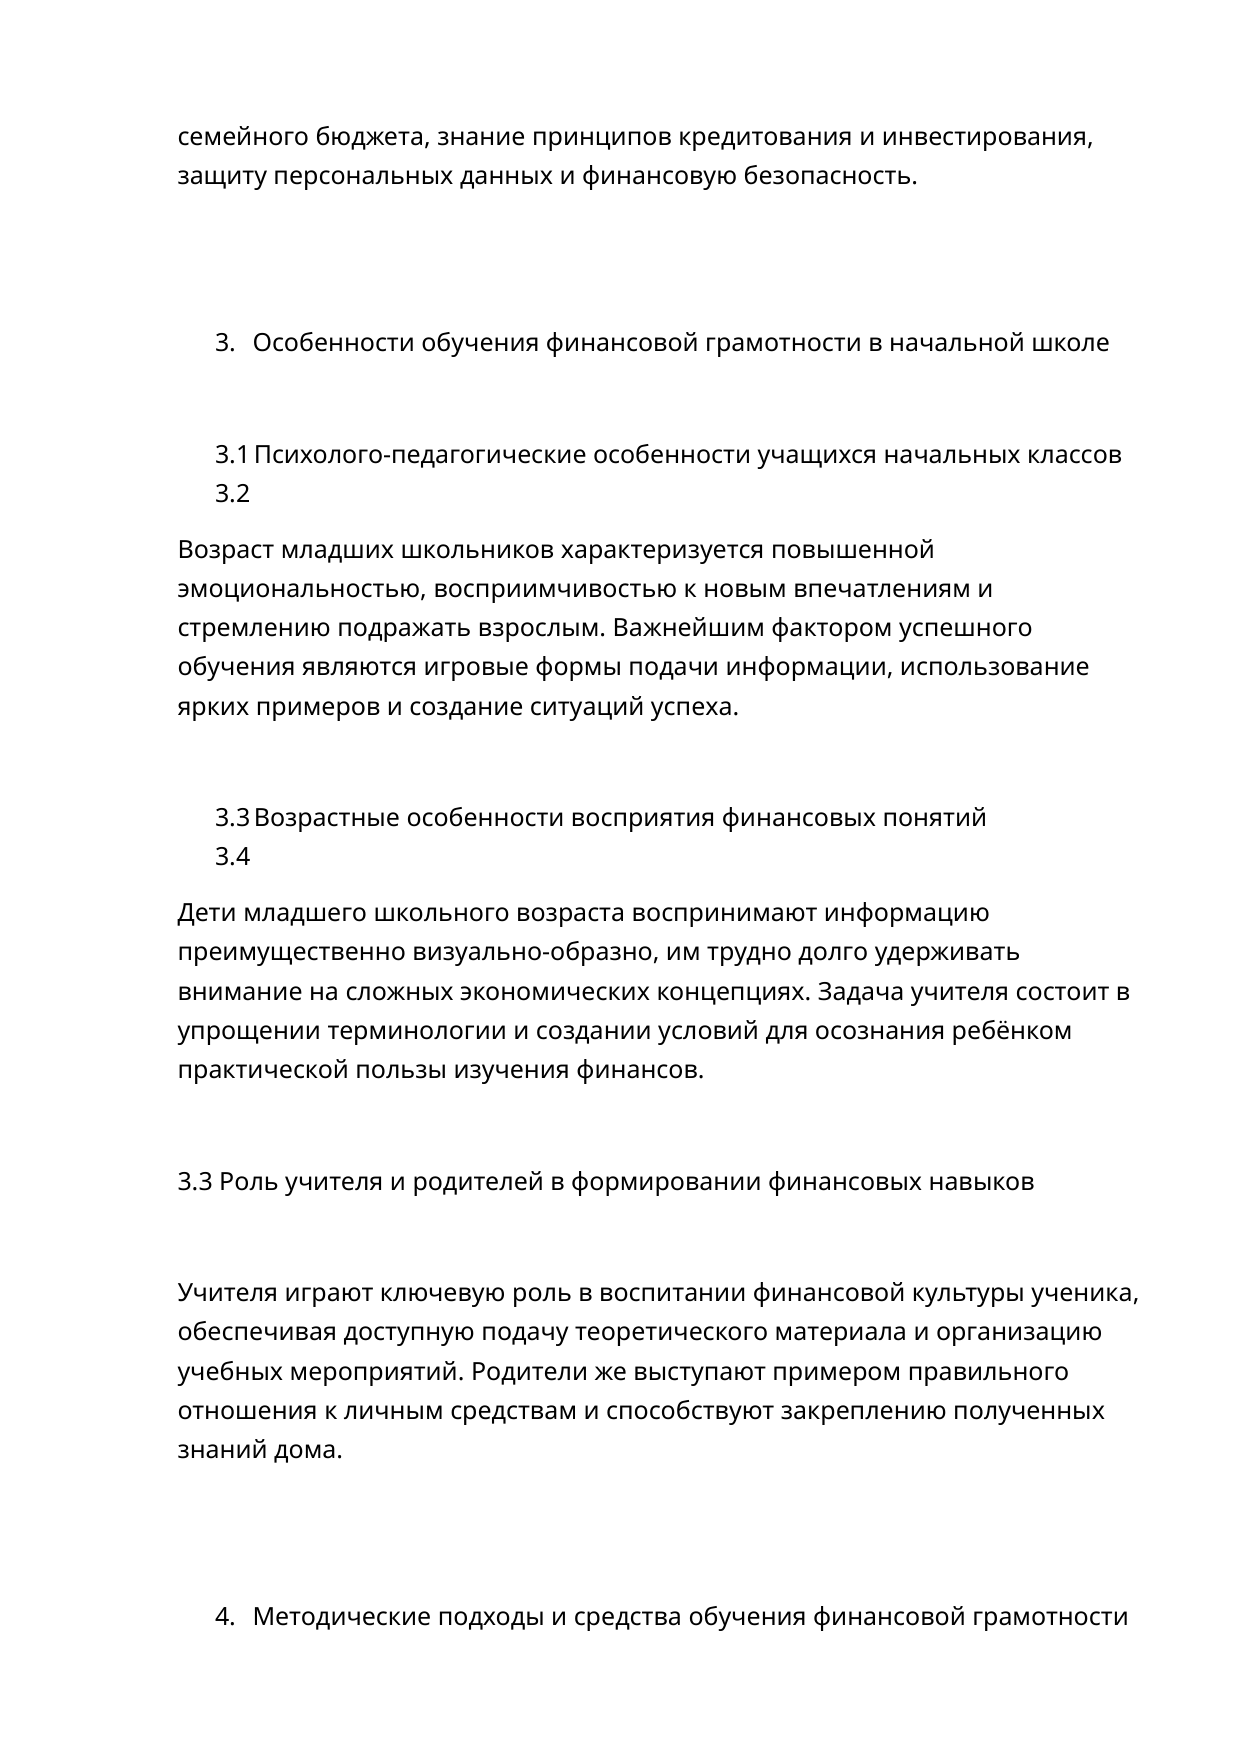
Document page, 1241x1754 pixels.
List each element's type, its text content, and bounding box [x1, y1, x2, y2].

text Возраст младших школьников характеризуется повышенной эмоциональностью, восприимчивостью к новым впечатлениям и стремлению подражать взрослым. Важнейшим фактором успешного обучения являются игровые формы подачи информации, использование ярких примеров и создание ситуаций успеха. [177, 531, 1152, 722]
text Учителя играют ключевую роль в воспитании финансовой культуры ученика, обеспечивая доступную подачу теоретического материала и организацию учебных мероприятий. Родители же выступают примером правильного отношения к личным средствам и способствуют закреплению полученных знаний дома. [177, 1275, 1152, 1466]
text 3.3 Роль учителя и родителей в формировании финансовых навыков [177, 1163, 1152, 1197]
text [177, 118, 1152, 191]
text Дети младшего школьного возраста воспринимают информацию преимущественно визуально-образно, им трудно долго удерживать внимание на сложных экономических концепциях. Задача учителя состоит в упрощении терминологии и создании условий для осознания ребёнком практической пользы изучения финансов. [177, 895, 1152, 1086]
list Особенности обучения финансовой грамотности в начальной школе [215, 325, 1152, 359]
list Психолого-педагогические особенности учащихся начальных классов [215, 436, 1152, 471]
list Методические подходы и средства обучения финансовой грамотности [215, 1599, 1152, 1633]
list Возрастные особенности восприятия финансовых понятий [215, 800, 1152, 834]
